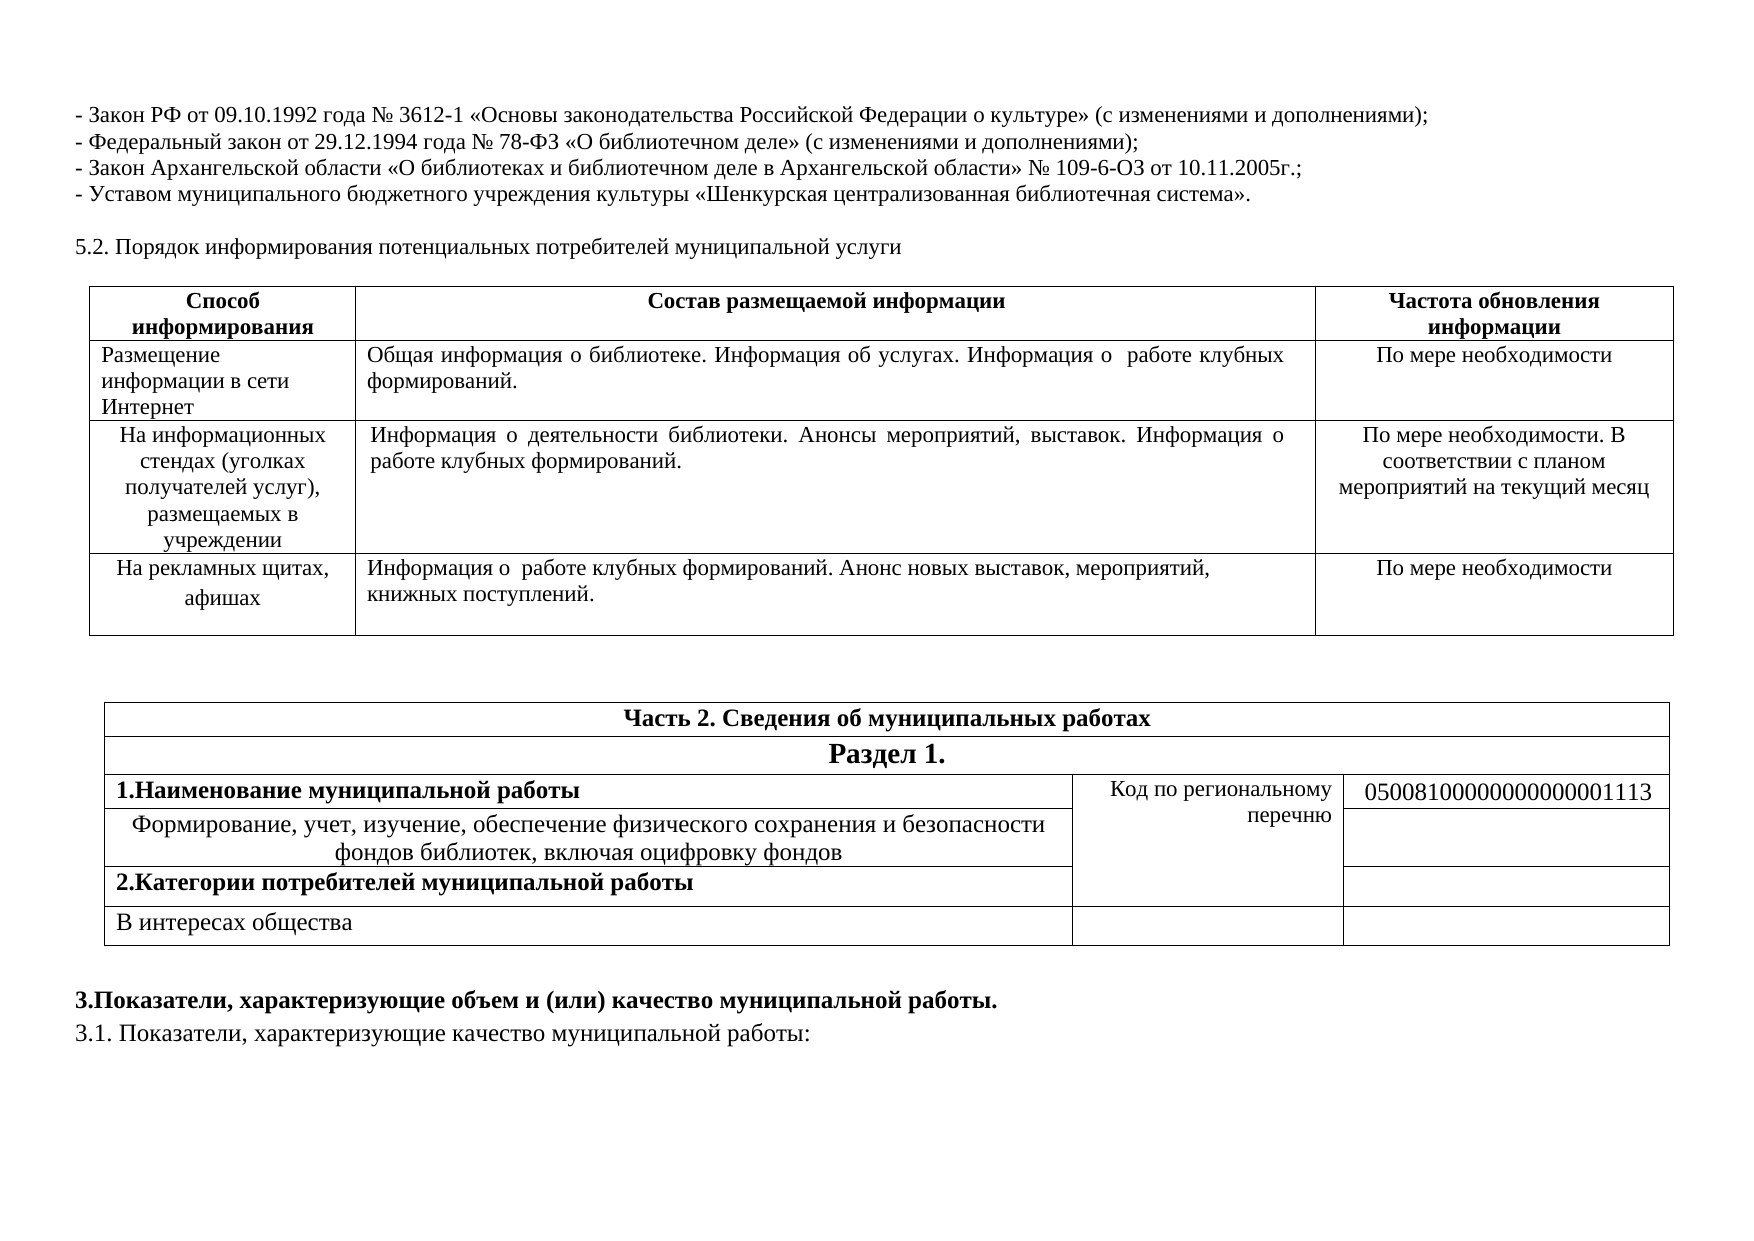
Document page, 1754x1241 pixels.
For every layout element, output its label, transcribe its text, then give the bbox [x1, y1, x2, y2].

text 3.Показатели, характеризующие объем и (или) качество муниципальной работы. [75, 985, 1679, 1014]
table_cell Размещение информации в сети Интернет [90, 341, 355, 420]
table_cell [1344, 907, 1669, 945]
table_cell По мере необходимости [1316, 341, 1673, 420]
text 5.2. Порядок информирования потенциальных потребителей муниципальной услуги [75, 233, 1679, 259]
text - Уставом муниципального бюджетного учреждения культуры «Шенкурская централизованная библиотечная система». [75, 180, 1679, 207]
table_header Способ информирования [90, 287, 355, 339]
table_cell Общая информация о библиотеке. Информация об услугах. Информация о работе клубных формирований. [356, 341, 1315, 420]
text - Закон РФ от 09.10.1992 года № 3612-1 «Основы законодательства Российской Федерации о культуре» (с изменениями и дополнениями); - Федеральный закон от 29.12.1994 года № 78-ФЗ «О библиотечном деле» (с изменениями и дополнениями); - Закон Архангельской области «О библиотеках и библиотечном деле в Архангельской области» № 109-6-ОЗ от 10.11.2005г.; [75, 75, 1679, 180]
table_cell Информация о работе клубных формирований. Анонс новых выставок, мероприятий, книжных поступлений. [356, 554, 1315, 635]
table_header Часть 2. Сведения об муниципальных работах [105, 703, 1669, 736]
table_cell На рекламных щитах, афишах [90, 554, 355, 635]
table_cell 1.Наименование муниципальной работы [105, 775, 1072, 808]
table_cell [1344, 867, 1669, 906]
table_header Состав размещаемой информации [356, 287, 1315, 339]
table_cell В интересах общества [105, 907, 1072, 945]
table_header Частота обновления информации [1316, 287, 1673, 339]
table_cell 2.Категории потребителей муниципальной работы [105, 867, 1072, 906]
table_cell По мере необходимости [1316, 554, 1673, 635]
table_cell [1073, 907, 1343, 945]
table_cell На информационных стендах (уголках получателей услуг), размещаемых в учреждении [90, 421, 355, 552]
table_cell По мере необходимости. В соответствии с планом мероприятий на текущий месяц [1316, 421, 1673, 552]
table_cell Информация о деятельности библиотеки. Анонсы мероприятий, выставок. Информация о работе клубных формирований. [356, 421, 1315, 552]
table_cell Код по региональному перечню [1073, 775, 1343, 906]
table_cell Раздел 1. [105, 737, 1669, 774]
table_cell [1344, 809, 1669, 866]
table_cell Формирование, учет, изучение, обеспечение физического сохранения и безопасности фондов библиотек, включая оцифровку фондов [105, 809, 1072, 866]
table_cell [1344, 775, 1669, 808]
text 3.1. Показатели, характеризующие качество муниципальной работы: [75, 1018, 1679, 1047]
